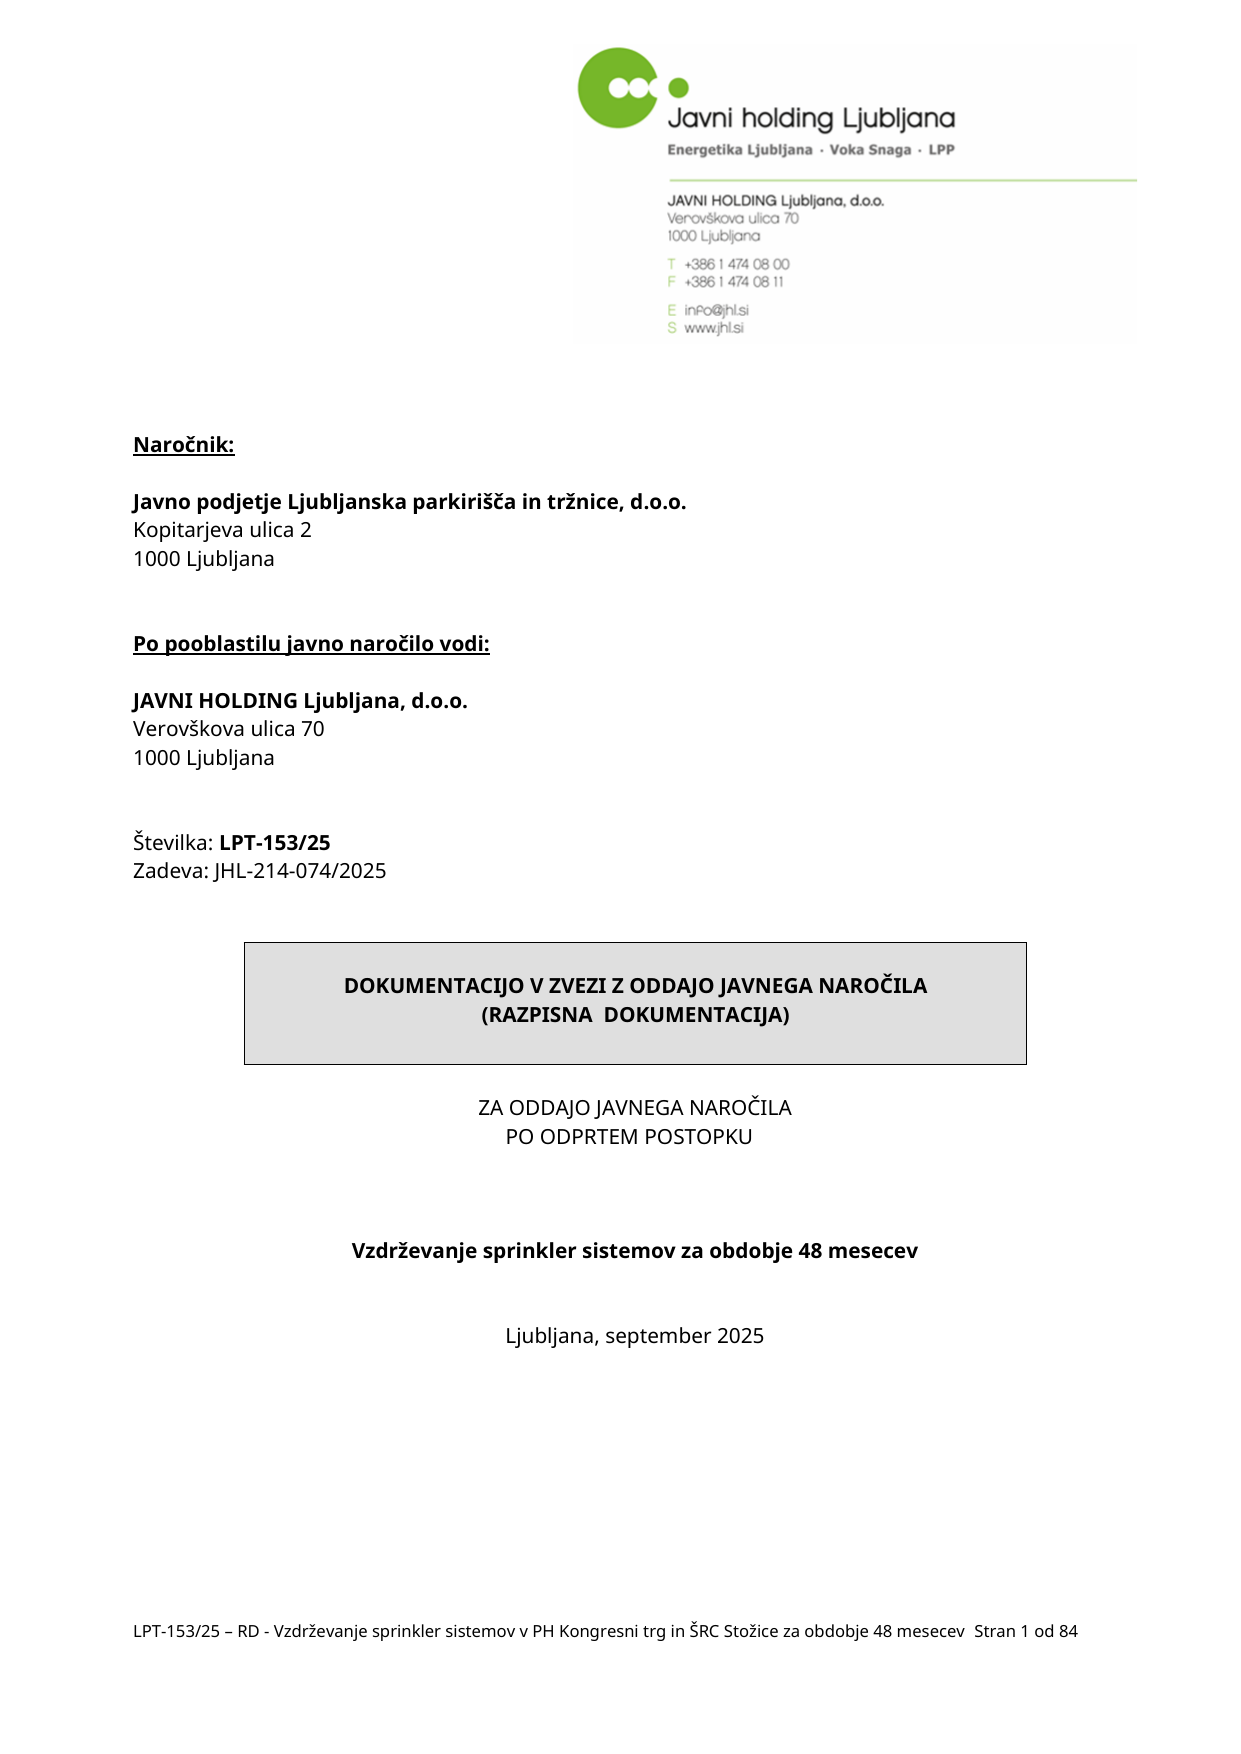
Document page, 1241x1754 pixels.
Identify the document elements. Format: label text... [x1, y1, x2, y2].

text Javno podjetje Ljubljanska parkirišča in tržnice, d.o.o. [133, 487, 1137, 515]
text 1000 Ljubljana [133, 544, 1137, 572]
text PO ODPRTEM POSTOPKU [133, 1122, 1093, 1150]
text Vzdrževanje sprinkler sistemov za obdobje 48 mesecev [133, 1236, 1137, 1264]
subtitle Ljubljana, september 2025 [133, 1321, 1137, 1349]
text Kopitarjeva ulica 2 [133, 515, 1137, 544]
table_header DOKUMENTACIJO V ZVEZI Z ODDAJO JAVNEGA NAROČILA (RAZPISNA DOKUMENTACIJA) [245, 943, 1026, 1064]
text 1000 Ljubljana [133, 743, 1137, 771]
text Naročnik: [133, 430, 1004, 458]
text Številka: LPT-153/25 [133, 828, 1137, 857]
text Verovškova ulica 70 [133, 714, 1137, 743]
text JAVNI HOLDING Ljubljana, d.o.o. [133, 686, 1137, 714]
text Po pooblastilu javno naročilo vodi: [133, 629, 1137, 658]
text ZA ODDAJO JAVNEGA NAROČILA [133, 1093, 1137, 1122]
text Zadeva: JHL-214-074/2025 [133, 857, 1137, 885]
picture [573, 44, 1138, 344]
